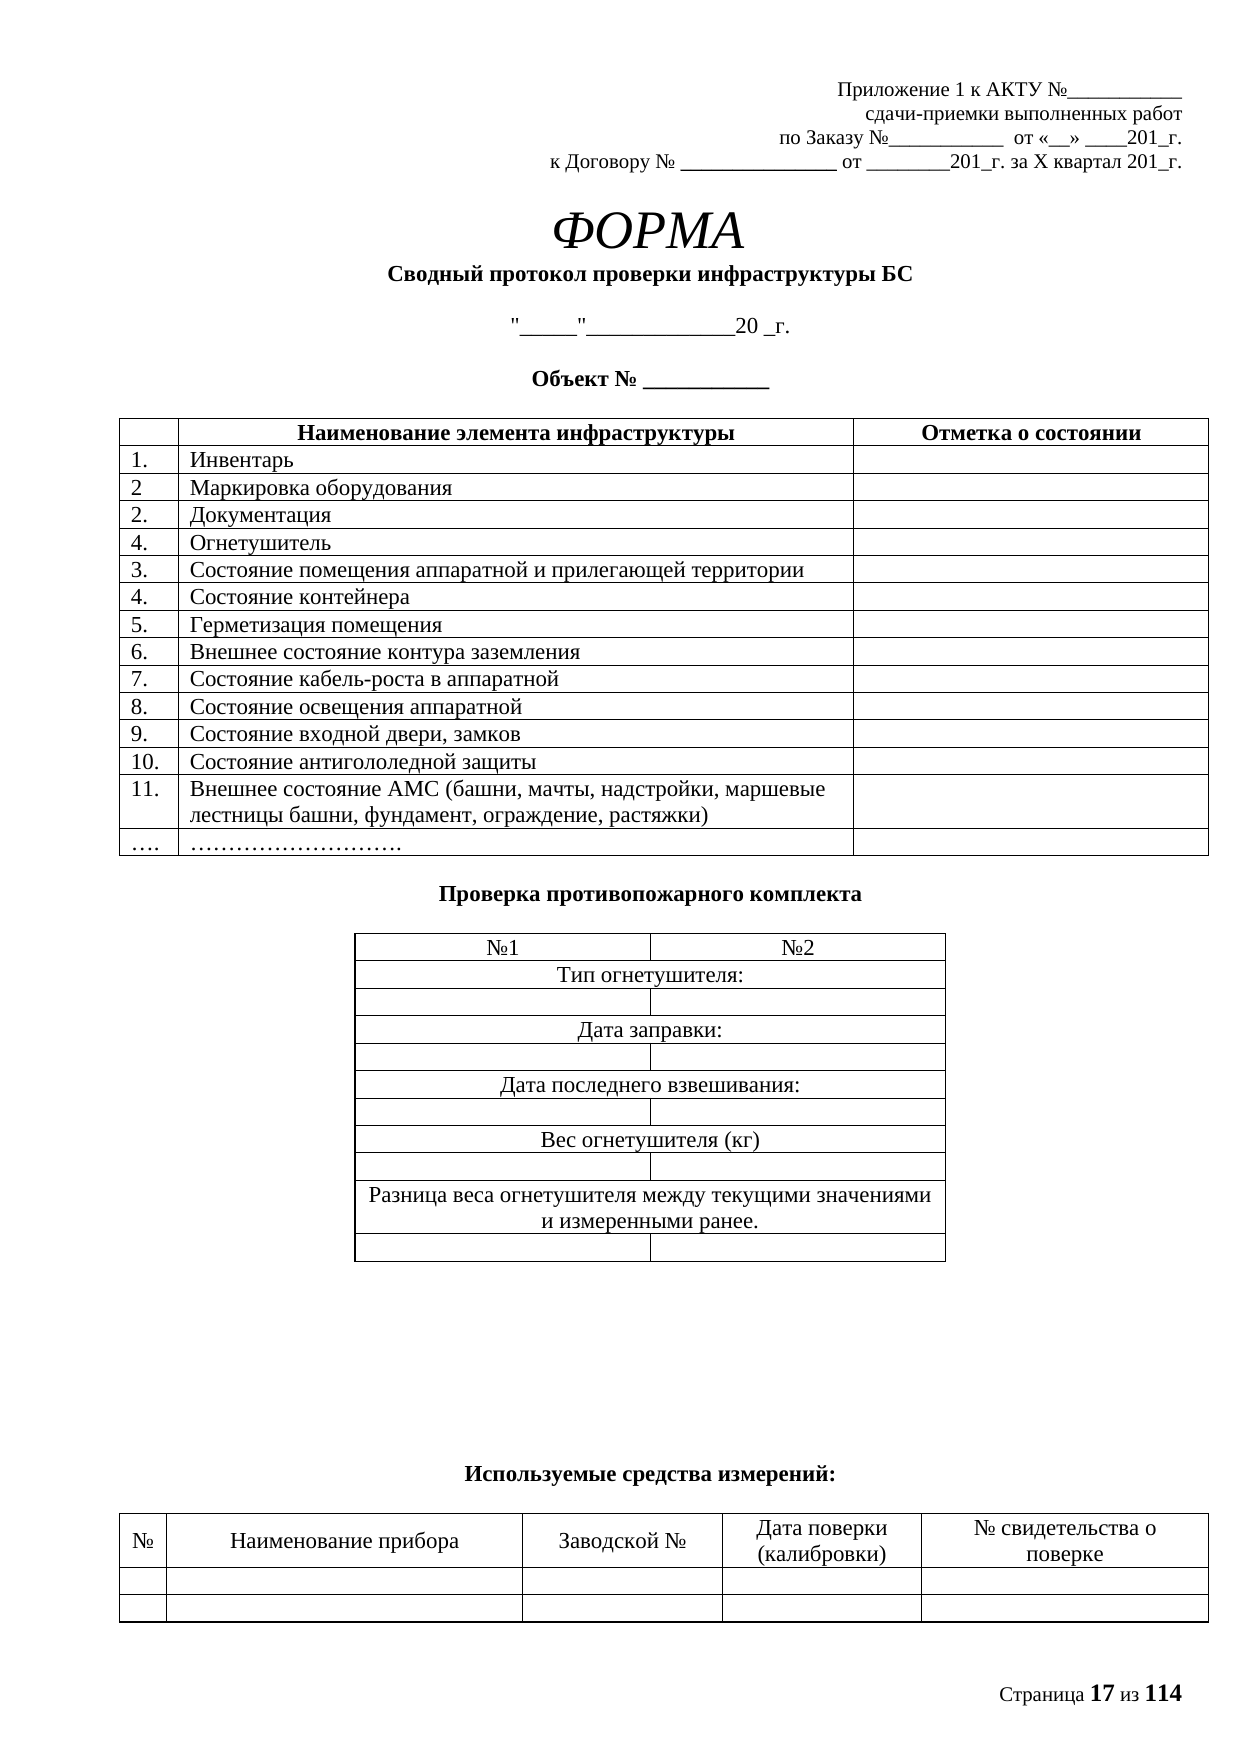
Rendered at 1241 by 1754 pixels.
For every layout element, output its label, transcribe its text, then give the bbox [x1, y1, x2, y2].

table_cell ………………………. [179, 829, 853, 855]
table_cell [523, 1595, 722, 1621]
table_cell [854, 446, 1208, 473]
table_cell 4. [120, 583, 178, 610]
table_cell [120, 1595, 166, 1621]
table_cell Разница веса огнетушителя между текущими значениями и измеренными ранее. [356, 1181, 945, 1233]
table_cell Инвентарь [179, 446, 853, 473]
table_cell Состояние освещения аппаратной [179, 693, 853, 719]
table_cell [356, 1234, 650, 1261]
table_header № [120, 1514, 166, 1567]
table_cell Документация [179, 501, 853, 527]
text Сводный протокол проверки инфраструктуры БС [119, 260, 1182, 286]
table_cell Герметизация помещения [179, 611, 853, 637]
table_cell 2 [120, 474, 178, 500]
table_cell …. [120, 829, 178, 855]
text ФОРМА [119, 197, 1182, 260]
table_cell 4. [120, 529, 178, 555]
table_cell [356, 1044, 650, 1070]
table_header Заводской № [523, 1514, 722, 1567]
table_cell Вес огнетушителя (кг) [356, 1126, 945, 1152]
table_cell 11. [120, 775, 178, 828]
table_cell Состояние кабель-роста в аппаратной [179, 666, 853, 692]
table_cell [723, 1595, 921, 1621]
table_cell 9. [120, 720, 178, 747]
table_cell [854, 474, 1208, 500]
table_cell [854, 748, 1208, 774]
table_cell 7. [120, 666, 178, 692]
table_cell [651, 1234, 945, 1261]
table_cell [523, 1568, 722, 1594]
table_cell [854, 666, 1208, 692]
table_cell [356, 1099, 650, 1125]
table_cell Дата последнего взвешивания: [356, 1071, 945, 1097]
table_cell Внешнее состояние контура заземления [179, 638, 853, 664]
table_cell [854, 693, 1208, 719]
text "_____"_____________20 _г. [119, 312, 1182, 339]
table_cell [651, 1153, 945, 1179]
table_cell [167, 1595, 522, 1621]
table_cell [854, 529, 1208, 555]
table_cell 8. [120, 693, 178, 719]
table_cell Состояние входной двери, замков [179, 720, 853, 747]
subtitle по Заказу №___________ от «__» ____201_г. [119, 125, 1182, 149]
table_cell [854, 775, 1208, 828]
table_header [120, 419, 178, 445]
table_cell [854, 501, 1208, 527]
text Проверка противопожарного комплекта [119, 880, 1182, 907]
table_cell 2. [120, 501, 178, 527]
table_cell [120, 1568, 166, 1594]
table_header Наименование прибора [167, 1514, 522, 1567]
table_cell [854, 611, 1208, 637]
table_header Отметка о состоянии [854, 419, 1208, 445]
table_cell [854, 556, 1208, 582]
table_cell [356, 1153, 650, 1179]
table_cell [651, 1044, 945, 1070]
table_header №2 [651, 934, 945, 960]
table_header Наименование элемента инфраструктуры [179, 419, 853, 445]
table_cell 6. [120, 638, 178, 664]
table_cell Маркировка оборудования [179, 474, 853, 500]
table_cell 3. [120, 556, 178, 582]
table_header Дата поверки (калибровки) [723, 1514, 921, 1567]
subtitle к Договору № _______________ от ________201_г. за Х квартал 201_г. [119, 149, 1182, 173]
table_cell Состояние помещения аппаратной и прилегающей территории [179, 556, 853, 582]
table_cell 5. [120, 611, 178, 637]
table_cell [854, 720, 1208, 747]
table_cell [723, 1568, 921, 1594]
subtitle сдачи-приемки выполненных работ [119, 101, 1182, 125]
table_cell Огнетушитель [179, 529, 853, 555]
table_cell [651, 989, 945, 1015]
table_cell [651, 1099, 945, 1125]
table_cell [922, 1568, 1208, 1594]
text Объект № ___________ [119, 365, 1182, 392]
table_cell [356, 989, 650, 1015]
table_cell [854, 829, 1208, 855]
table_cell [167, 1568, 522, 1594]
text Приложение 1 к АКТУ №___________ [119, 77, 1182, 101]
table_header № свидетельства о поверке [922, 1514, 1208, 1567]
table_cell Дата заправки: [356, 1016, 945, 1043]
table_cell Состояние антигололедной защиты [179, 748, 853, 774]
table_cell [922, 1595, 1208, 1621]
table_cell Внешнее состояние АМС (башни, мачты, надстройки, маршевые лестницы башни, фундамент, ограждение, растяжки) [179, 775, 853, 828]
table_cell [854, 583, 1208, 610]
table_cell 1. [120, 446, 178, 473]
table_header №1 [356, 934, 650, 960]
table_cell Тип огнетушителя: [356, 961, 945, 988]
table_cell Состояние контейнера [179, 583, 853, 610]
table_cell [854, 638, 1208, 664]
text Используемые средства измерений: [119, 1460, 1182, 1486]
table_cell 10. [120, 748, 178, 774]
